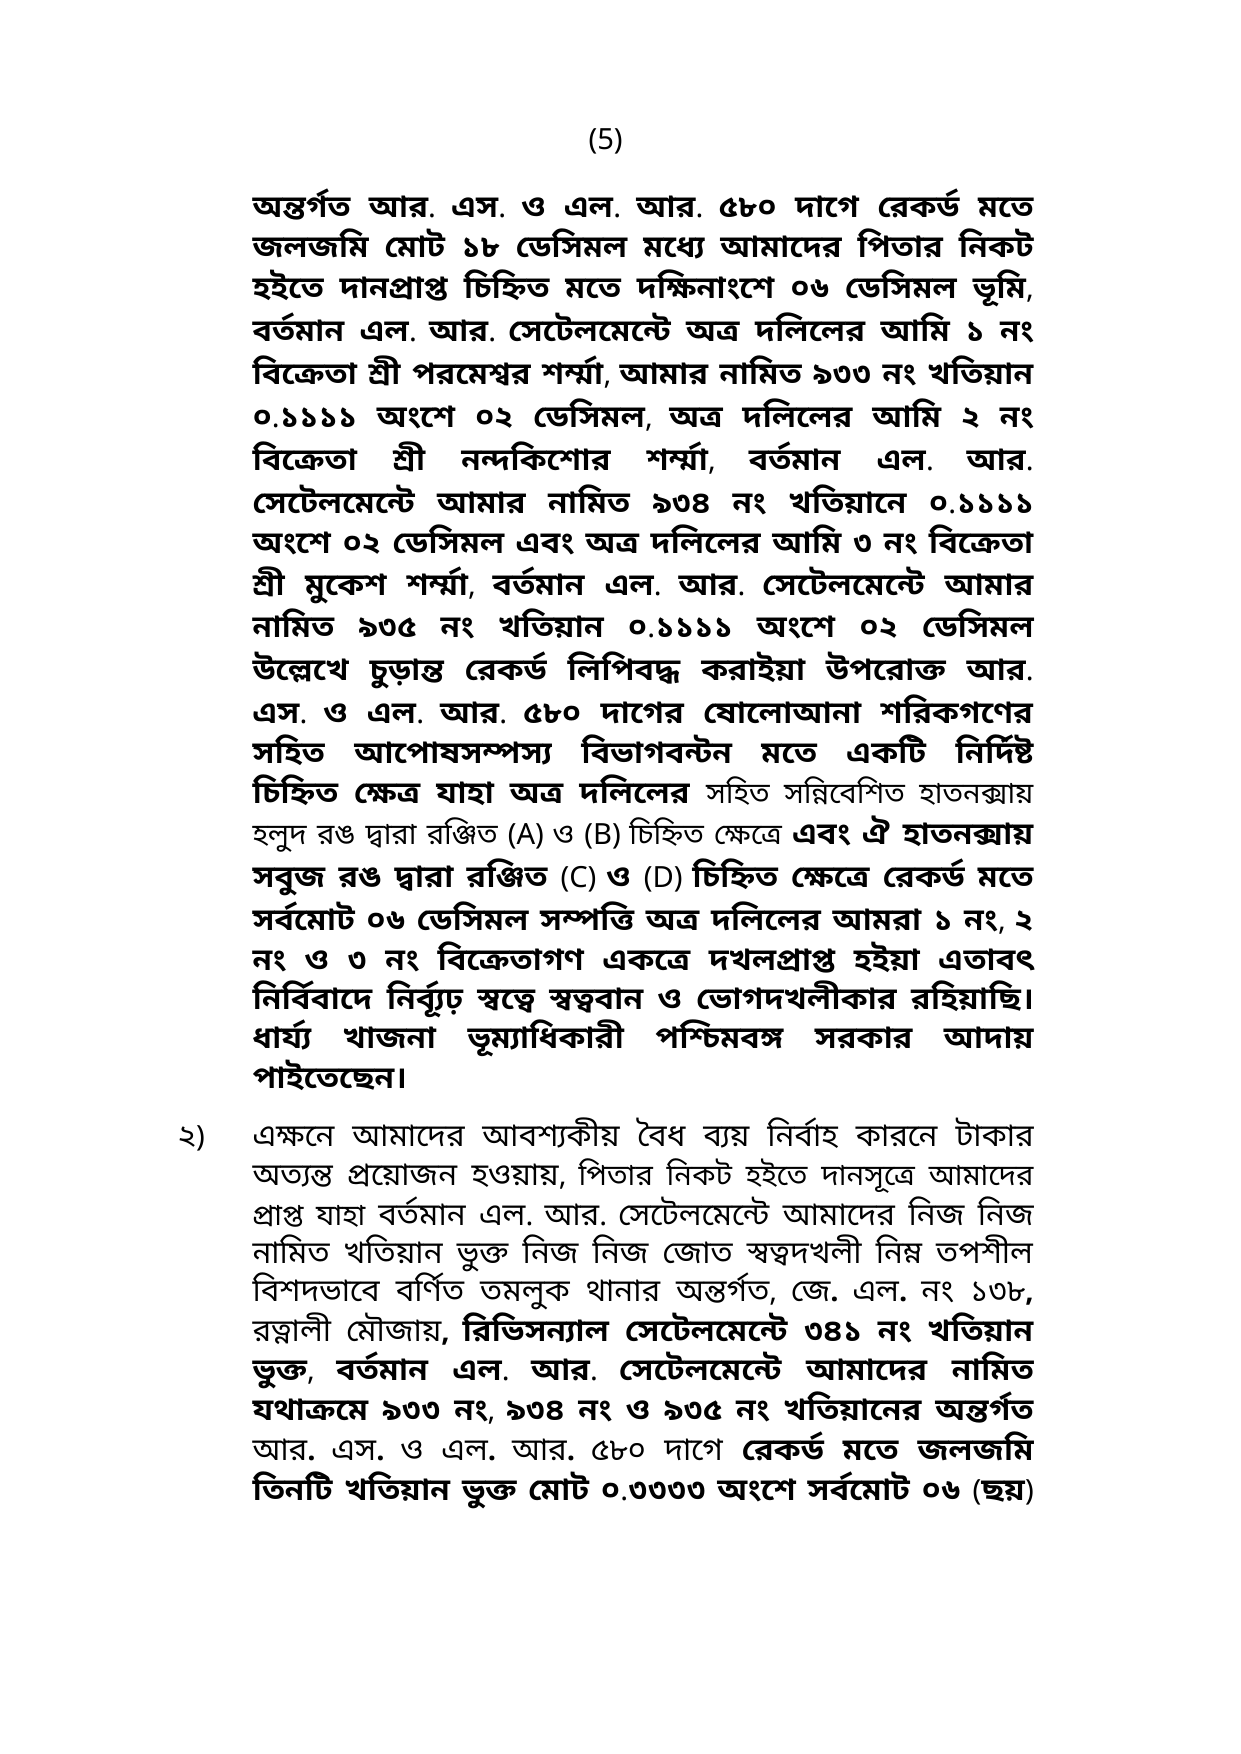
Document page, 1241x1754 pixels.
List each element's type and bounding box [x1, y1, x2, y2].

text [177, 1115, 1033, 1508]
text [252, 186, 1033, 1095]
